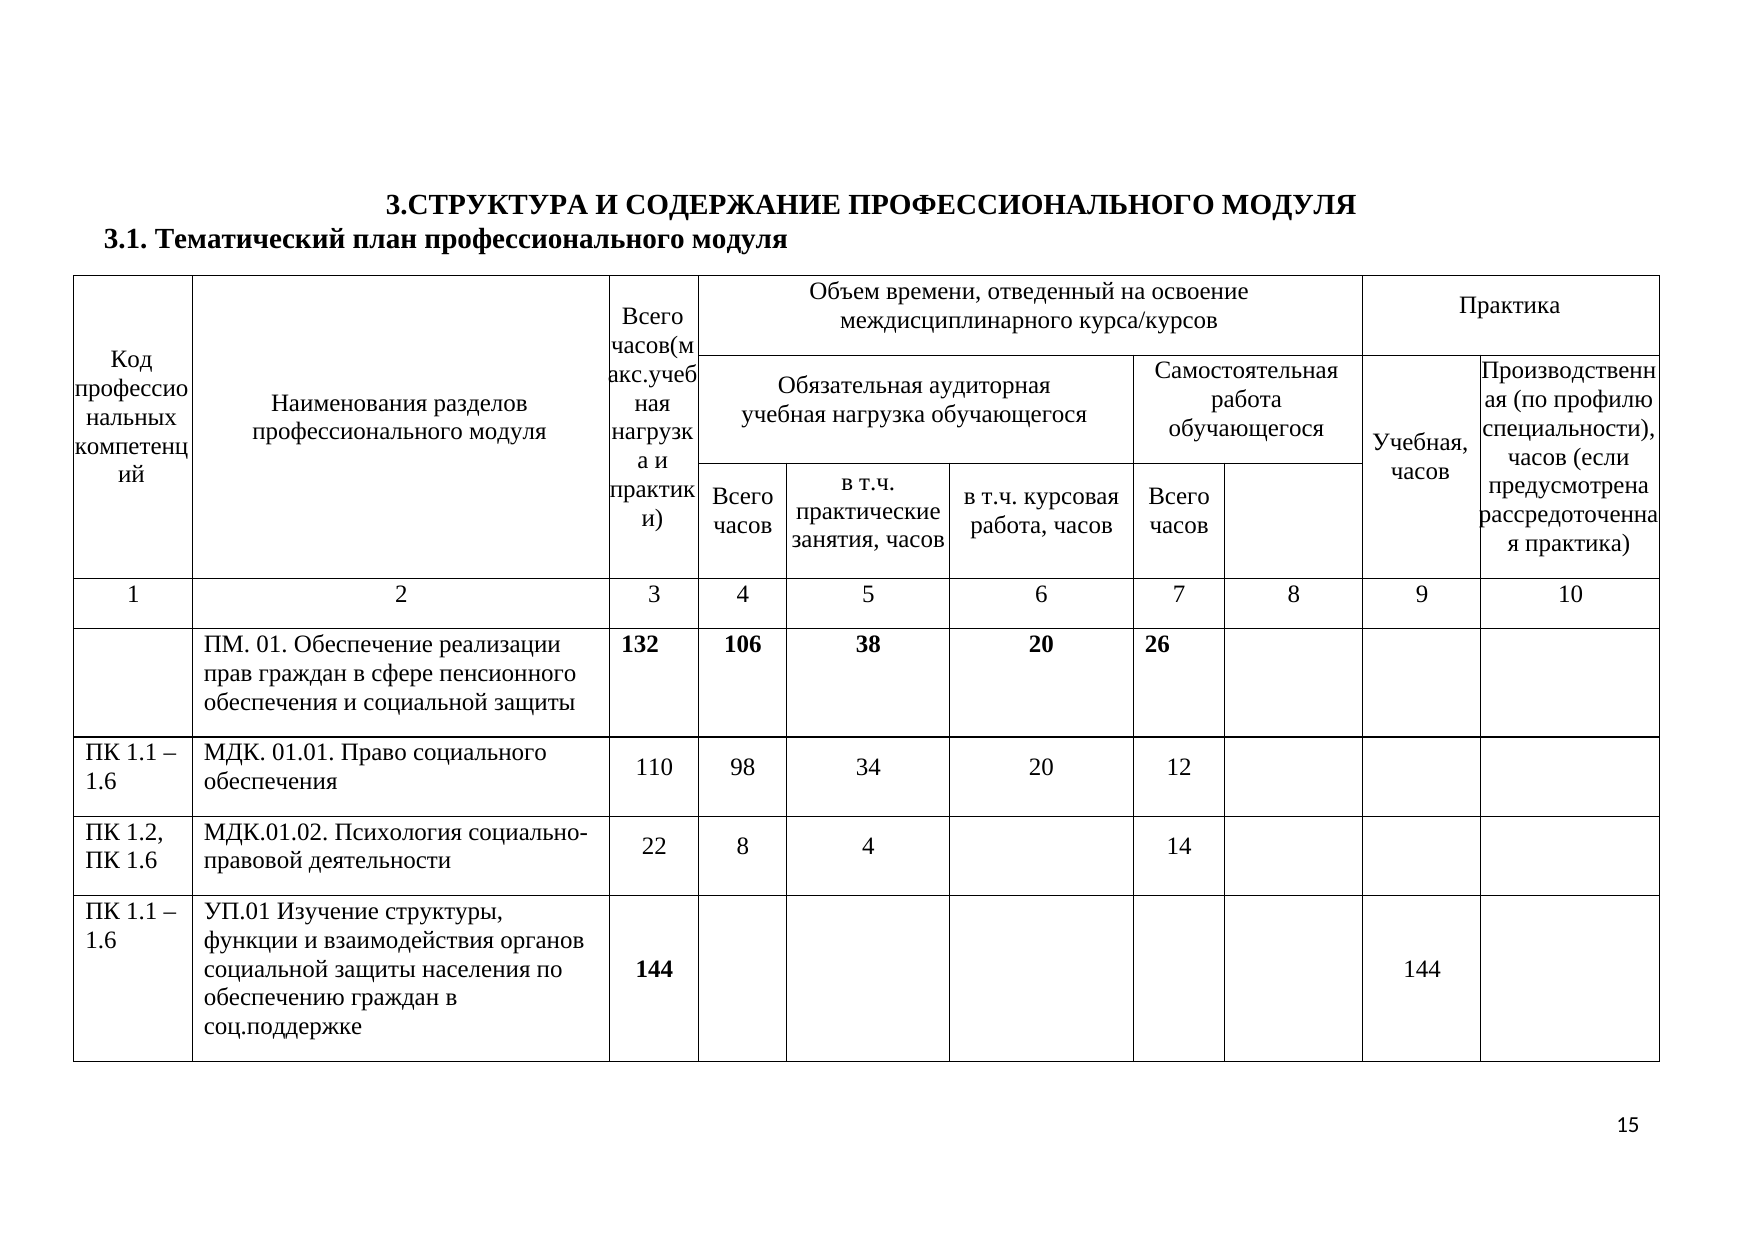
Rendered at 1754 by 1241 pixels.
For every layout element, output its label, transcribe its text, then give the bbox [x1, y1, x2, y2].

table_cell 10 [1481, 579, 1659, 628]
table_cell [950, 896, 1133, 1061]
text 3.СТРУКТУРА И СОДЕРЖАНИЕ ПРОФЕССИОНАЛЬНОГО МОДУЛЯ [103, 187, 1639, 221]
table_cell 144 [610, 896, 698, 1061]
table_cell [699, 896, 786, 1061]
table_cell [1225, 629, 1362, 736]
table_cell 9 [1363, 579, 1480, 628]
table_cell 8 [1225, 579, 1362, 628]
table_cell Учебная, часов [1363, 356, 1480, 578]
table_cell ПК 1.1 – 1.6 [74, 738, 192, 816]
table_cell 98 [699, 738, 786, 816]
table_cell ПМ. 01. Обеспечение реализации прав граждан в сфере пенсионного обеспечения и социальной защиты [193, 629, 609, 736]
table_cell [1481, 629, 1659, 736]
table_cell 20 [950, 738, 1133, 816]
table_header Код профессиональных компетенций [74, 276, 192, 578]
table_cell в т.ч. практические занятия, часов [787, 464, 949, 578]
table_cell 144 [1363, 896, 1480, 1061]
text 3.1. Тематический план профессионального модуля [103, 221, 1639, 254]
table_cell 38 [787, 629, 949, 736]
table_cell [1225, 464, 1362, 578]
table_cell в т.ч. курсовая работа, часов [950, 464, 1133, 578]
table_cell 14 [1134, 817, 1224, 895]
table_cell 110 [610, 738, 698, 816]
table_cell [1134, 896, 1224, 1061]
table_cell Самостоятельная работа обучающегося [1134, 356, 1362, 463]
table_cell 106 [699, 629, 786, 736]
table_cell МДК.01.02. Психология социально-правовой деятельности [193, 817, 609, 895]
table_cell [1225, 738, 1362, 816]
table_cell 26 [1134, 629, 1224, 736]
table_cell 8 [699, 817, 786, 895]
table_cell 4 [787, 817, 949, 895]
table_cell 7 [1134, 579, 1224, 628]
table_cell [787, 896, 949, 1061]
table_cell 22 [610, 817, 698, 895]
table_cell 2 [193, 579, 609, 628]
table_cell [74, 629, 192, 736]
table_cell 20 [950, 629, 1133, 736]
table_cell 1 [74, 579, 192, 628]
table_cell 12 [1134, 738, 1224, 816]
table_cell [1363, 629, 1480, 736]
table_cell 34 [787, 738, 949, 816]
table_cell Производственная (по профилю специальности), часов (если предусмотрена рассредоточенная практика) [1481, 356, 1659, 578]
table_cell 132 [610, 629, 698, 736]
table_cell 3 [610, 579, 698, 628]
table_header Практика [1363, 276, 1659, 354]
table_cell [1481, 738, 1659, 816]
table_header Объем времени, отведенный на освоение междисциплинарного курса/курсов [699, 276, 1362, 354]
table_cell ПК 1.1 – 1.6 [74, 896, 192, 1061]
table_cell УП.01 Изучение структуры, функции и взаимодействия органов социальной защиты населения по обеспечению граждан в соц.поддержке [193, 896, 609, 1061]
table_cell [1225, 817, 1362, 895]
table_cell Обязательная аудиторная учебная нагрузка обучающегося [699, 356, 1133, 463]
table_cell 6 [950, 579, 1133, 628]
table_cell Всего часов [1134, 464, 1224, 578]
table_cell МДК. 01.01. Право социального обеспечения [193, 738, 609, 816]
table_header Всего часов(макс.учебная нагрузка и практики) [610, 276, 698, 578]
table_cell Всего часов [699, 464, 786, 578]
table_cell [950, 817, 1133, 895]
table_cell [1481, 896, 1659, 1061]
table_cell 4 [699, 579, 786, 628]
table_cell [1225, 896, 1362, 1061]
table_cell 5 [787, 579, 949, 628]
table_cell [1481, 817, 1659, 895]
table_cell [1363, 738, 1480, 816]
table_cell [1363, 817, 1480, 895]
table_cell ПК 1.2, ПК 1.6 [74, 817, 192, 895]
table_header Наименования разделов профессионального модуля [193, 276, 609, 578]
